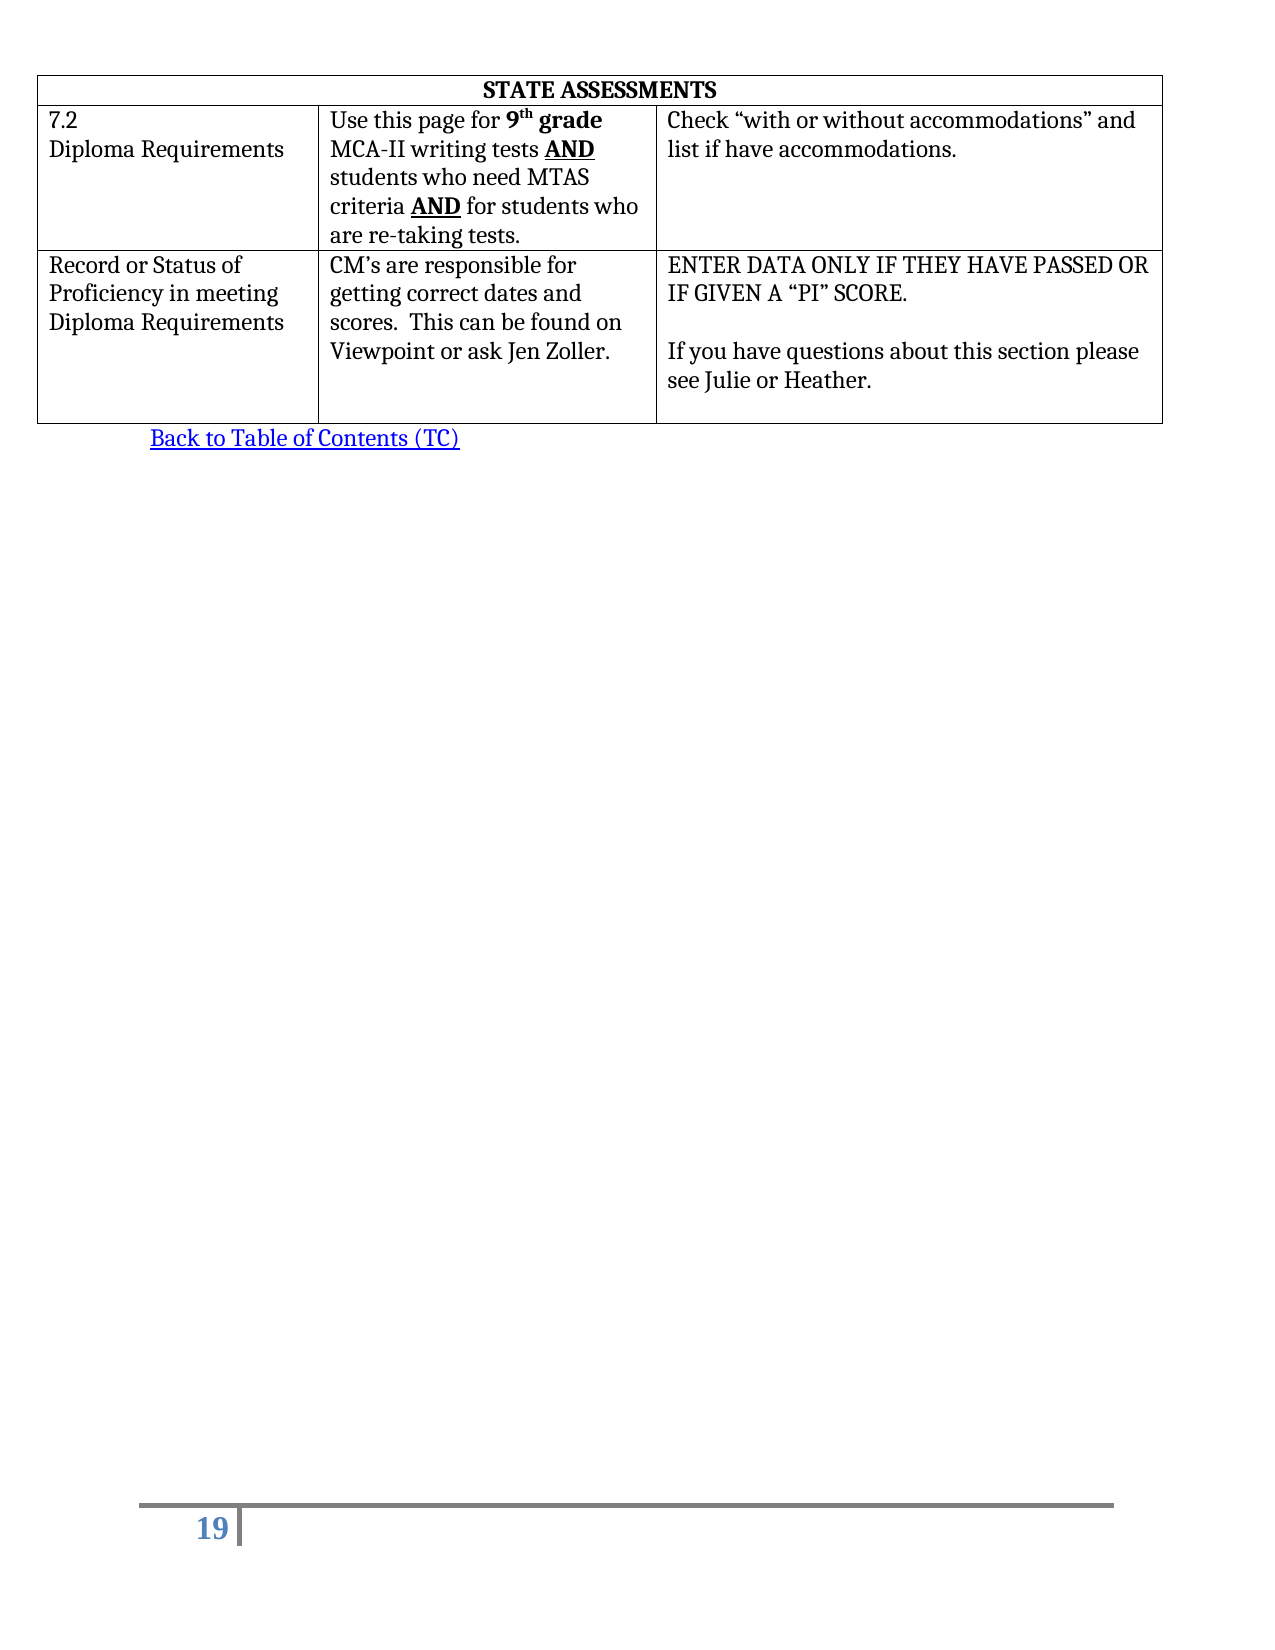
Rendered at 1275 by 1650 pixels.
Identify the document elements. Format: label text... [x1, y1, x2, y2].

table_cell ENTER DATA ONLY IF THEY HAVE PASSED OR IF GIVEN A “PI” SCORE. If you have questions about this section please see Julie or Heather. [657, 251, 1162, 423]
text Back to Table of Contents (TC) [150, 424, 1125, 453]
table_cell CM’s are responsible for getting correct dates and scores. This can be found on Viewpoint or ask Jen Zoller. [319, 251, 656, 423]
table_cell Use this page for 9th grade MCA-II writing tests AND students who need MTAS criteria AND for students who are re-taking tests. [319, 106, 656, 249]
table_header STATE ASSESSMENTS [38, 76, 1162, 105]
table_cell 7.2 Diploma Requirements [38, 106, 318, 249]
table_cell Check “with or without accommodations” and list if have accommodations. [657, 106, 1162, 249]
table_cell Record or Status of Proficiency in meeting Diploma Requirements [38, 251, 318, 423]
